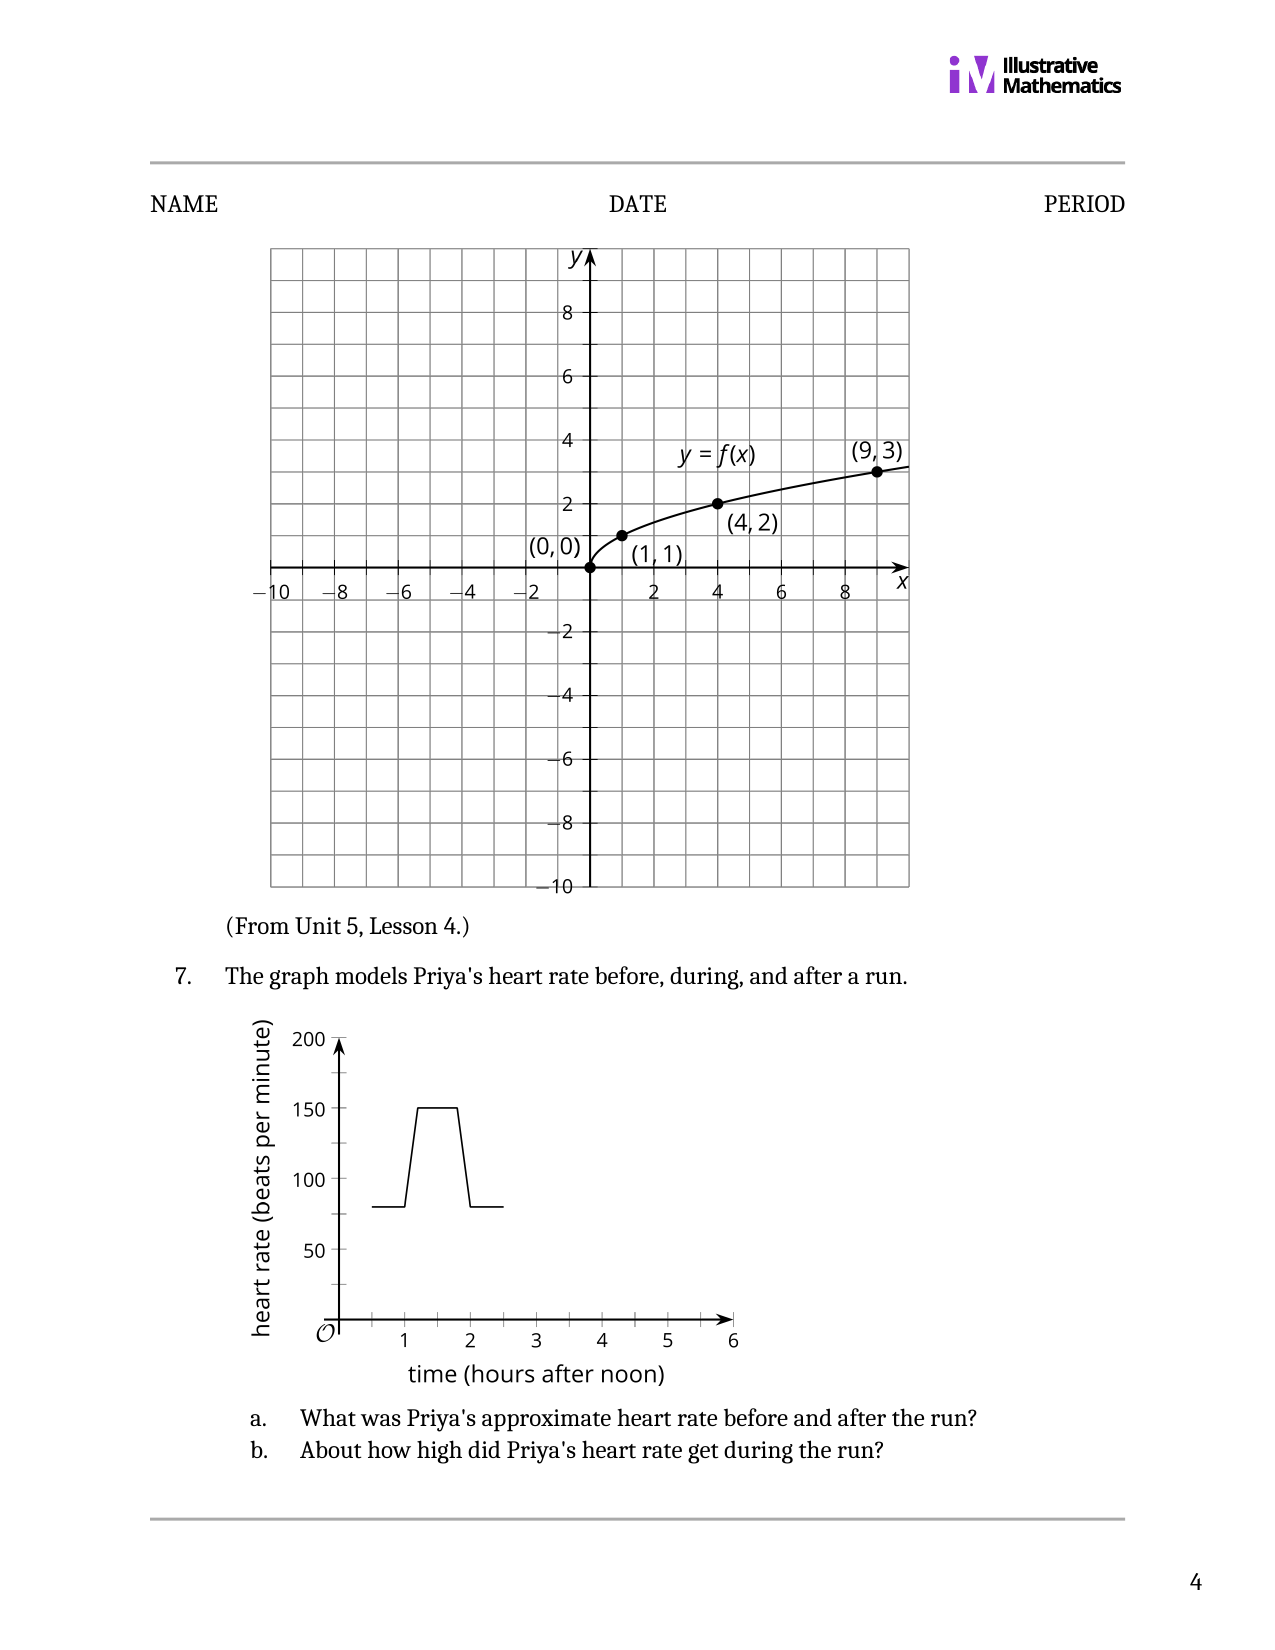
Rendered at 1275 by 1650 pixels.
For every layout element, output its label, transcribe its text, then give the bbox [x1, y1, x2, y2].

list (From Unit 5, Lesson 4.) [175, 912, 1125, 941]
picture [949, 55, 1121, 93]
picture [243, 1011, 747, 1394]
list About how high did Priya's heart rate get during the run? [250, 1436, 1125, 1465]
picture [243, 247, 910, 903]
list The graph models Priya's heart rate before, during, and after a run. [175, 962, 1125, 991]
list What was Priya's approximate heart rate before and after the run? [250, 1404, 1125, 1432]
